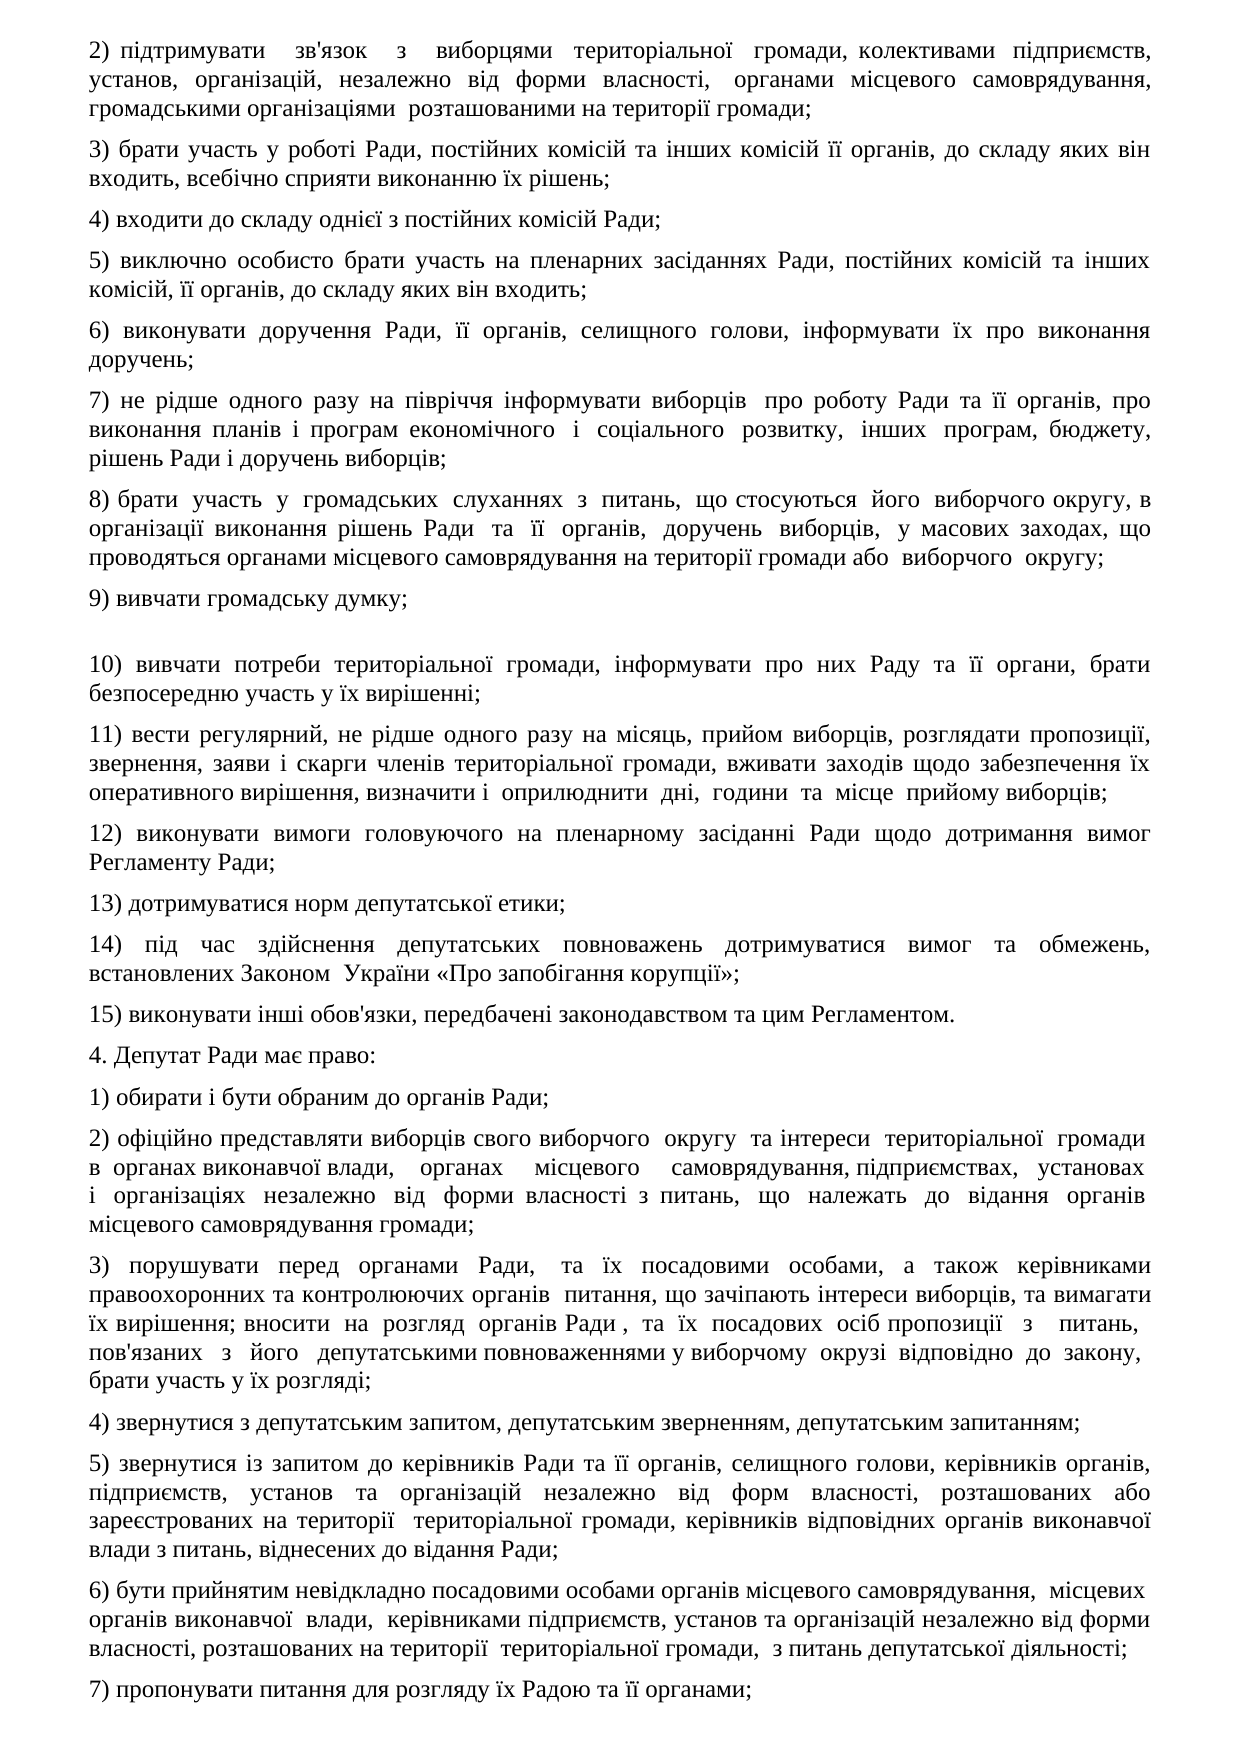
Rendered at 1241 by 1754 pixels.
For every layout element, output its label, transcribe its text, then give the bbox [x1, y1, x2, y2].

text 4) входити до складу однієї з постійних комісій Ради; [89, 204, 1152, 233]
text 7) пропонувати питання для розгляду їх Радою та її органами; [89, 1674, 1152, 1703]
text 10) вивчати потреби територіальної громади, інформувати про них Раду та її органи, брати безпосередню участь у їх вирішенні; [89, 649, 1152, 707]
text 6) виконувати доручення Ради, її органів, селищного голови, інформувати їх про виконання доручень; [89, 315, 1152, 373]
text 2) офіційно представляти виборців свого виборчого округу та інтереси територіальної громади в органах виконавчої влади, органах місцевого самоврядування, підприємствах, установах і організаціях незалежно від форми власності з питань, що належать до відання органів місцевого самоврядування громади; [89, 1123, 1152, 1238]
text 8) брати участь у громадських слуханнях з питань, що стосуються його виборчого округу, в організації виконання рішень Ради та її органів, доручень виборців, у масових заходах, що проводяться органами місцевого самоврядування на території громади або виборчого округу; [89, 484, 1152, 570]
text 4. Депутат Ради має право: [89, 1040, 1152, 1069]
text 3) брати участь у роботі Ради, постійних комісій та інших комісій її органів, до складу яких він входить, всебічно сприяти виконанню їх рішень; [89, 134, 1152, 192]
text 13) дотримуватися норм депутатської етики; [89, 888, 1152, 917]
text 3) порушувати перед органами Ради, та їх посадовими особами, а також керівниками правоохоронних та контролюючих органів питання, що зачіпають інтереси виборців, та вимагати їх вирішення; вносити на розгляд органів Ради , та їх посадових осіб пропозиції з питань, пов'язаних з його депутатськими повноваженнями у виборчому окрузі відповідно до закону, брати участь у їх розгляді; [89, 1250, 1152, 1394]
text 7) не рідше одного разу на півріччя інформувати виборців про роботу Ради та її органів, про виконання планів і програм економічного і соціального розвитку, інших програм, бюджету, рішень Ради і доручень виборців; [89, 385, 1152, 472]
text 2) підтримувати зв'язок з виборцями територіальної громади, колективами підприємств, установ, організацій, незалежно від форми власності, органами місцевого самоврядування, громадськими організаціями розташованими на території громади; [89, 35, 1152, 122]
text 1) обирати і бути обраним до органів Ради; [89, 1082, 1152, 1110]
text 5) виключно особисто брати участь на пленарних засіданнях Ради, постійних комісій та інших комісій, її органів, до складу яких він входить; [89, 245, 1152, 303]
text 6) бути прийнятим невідкладно посадовими особами органів місцевого самоврядування, місцевих органів виконавчої влади, керівниками підприємств, установ та організацій незалежно від форми власності, розташованих на території територіальної громади, з питань депутатської діяльності; [89, 1575, 1152, 1662]
text 5) звернутися із запитом до керівників Ради та її органів, селищного голови, керівників органів, підприємств, установ та організацій незалежно від форм власності, розташованих або зареєстрованих на території територіальної громади, керівників відповідних органів виконавчої влади з питань, віднесених до відання Ради; [89, 1448, 1152, 1563]
text 15) виконувати інші обов'язки, передбачені законодавством та цим Регламентом. [89, 999, 1152, 1028]
text 9) вивчати громадську думку; [89, 583, 1152, 612]
text 4) звернутися з депутатським запитом, депутатським зверненням, депутатським запитанням; [89, 1407, 1152, 1435]
text 12) виконувати вимоги головуючого на пленарному засіданні Ради щодо дотримання вимог Регламенту Ради; [89, 818, 1152, 875]
text 14) під час здійснення депутатських повноважень дотримуватися вимог та обмежень, встановлених Законом України «Про запобігання корупції»; [89, 929, 1152, 987]
text 11) вести регулярний, не рідше одного разу на місяць, прийом виборців, розглядати пропозиції, звернення, заяви і скарги членів територіальної громади, вживати заходів щодо забезпечення їх оперативного вирішення, визначити і оприлюднити дні, години та місце прийому виборців; [89, 719, 1152, 805]
